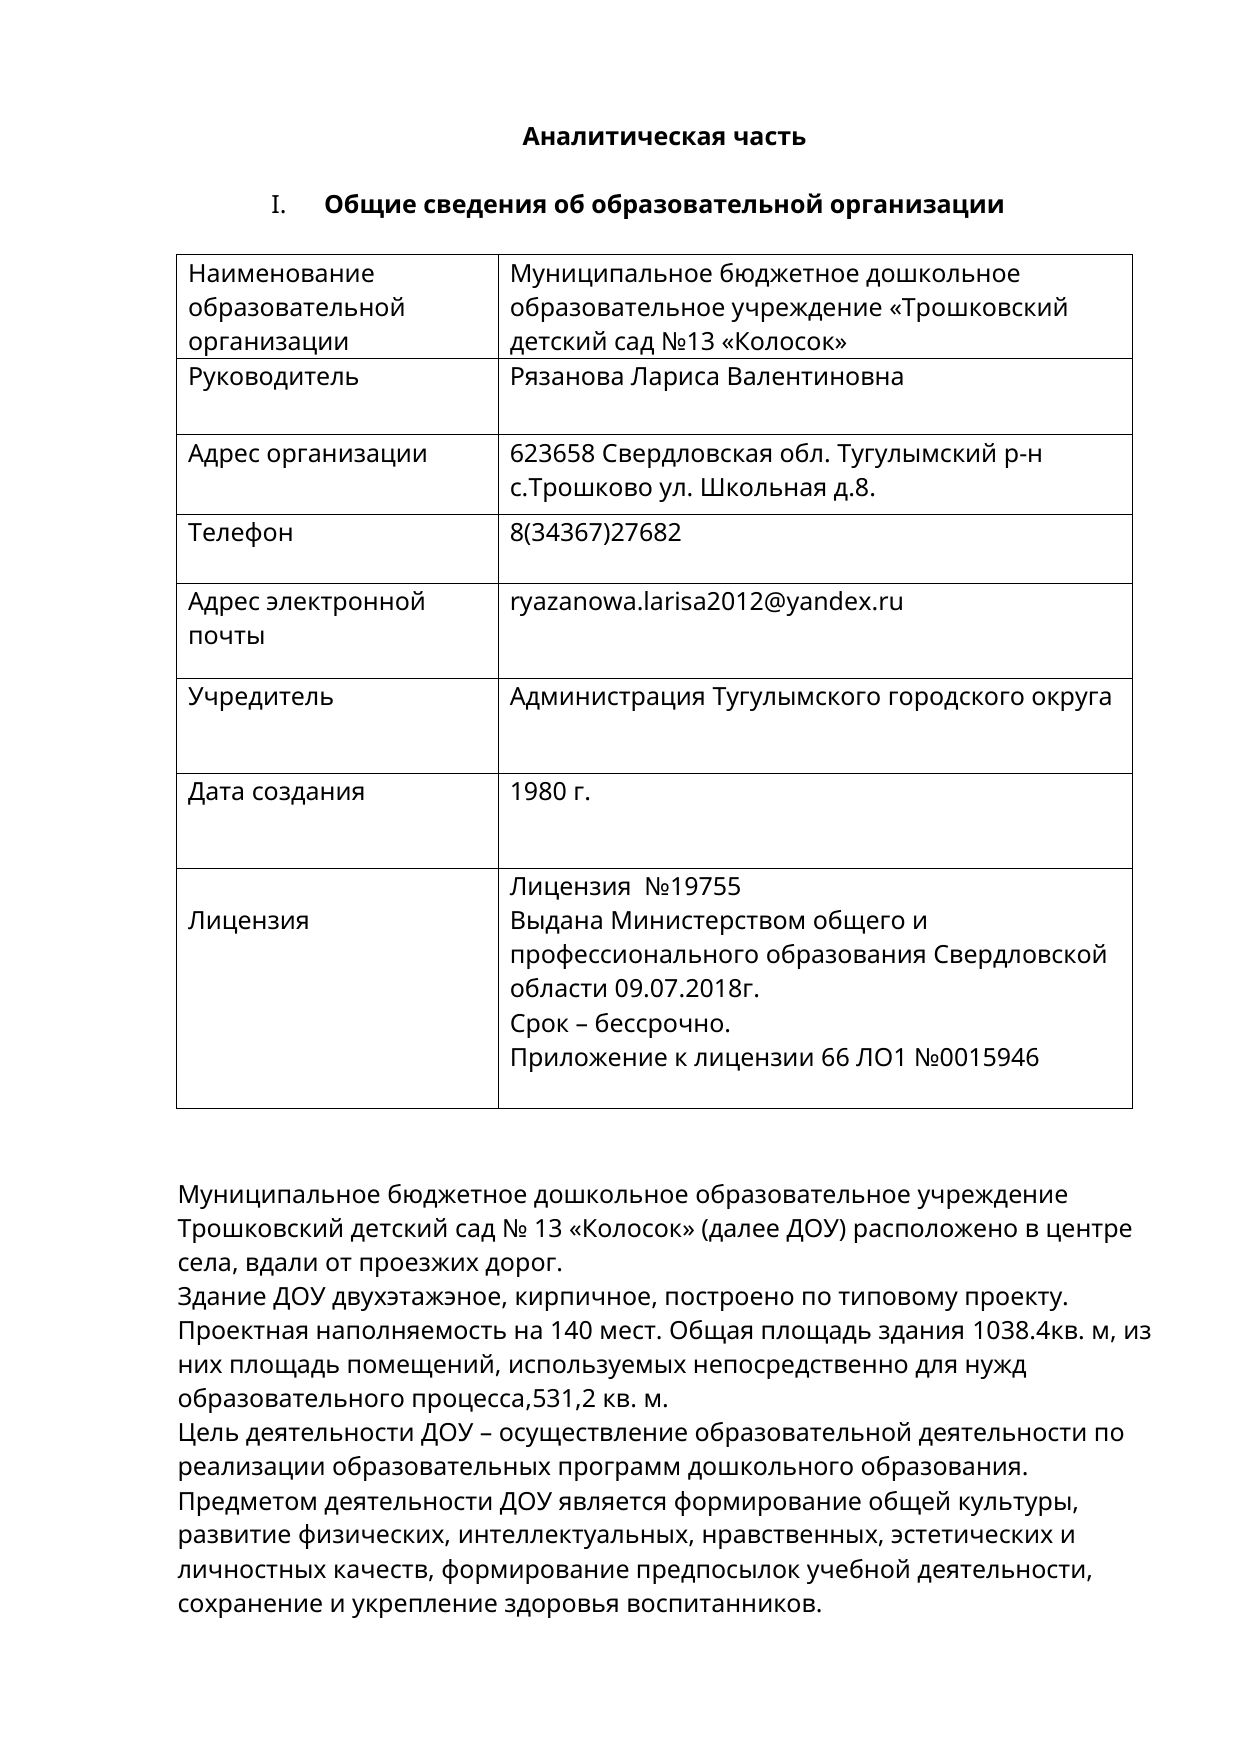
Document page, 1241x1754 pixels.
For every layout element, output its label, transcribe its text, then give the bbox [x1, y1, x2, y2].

table_cell Лицензия №19755 Выдана Министерством общего и профессионального образования Свердловской области 09.07.2018г. Срок – бессрочно. Приложение к лицензии 66 ЛО1 №0015946 [499, 869, 1132, 1107]
text Предметом деятельности ДОУ является формирование общей культуры, развитие физических, интеллектуальных, нравственных, эстетических и личностных качеств, формирование предпосылок учебной деятельности, сохранение и укрепление здоровья воспитанников. [177, 1483, 1152, 1619]
table_cell 623658 Свердловская обл. Тугулымский р-н с.Трошково ул. Школьная д.8. [499, 435, 1132, 514]
text Муниципальное бюджетное дошкольное образовательное учреждение Трошковский детский сад № 13 «Колосок» (далее ДОУ) расположено в центре села, вдали от проезжих дорог. [177, 1177, 1152, 1279]
table_cell Адрес электронной почты [177, 584, 498, 678]
table_cell Дата создания [177, 774, 498, 868]
text Аналитическая часть [177, 118, 1152, 152]
table_cell Адрес организации [177, 435, 498, 514]
table_cell ryazanowa.larisa2012@yandex.ru [499, 584, 1132, 678]
table_cell 8(34367)27682 [499, 515, 1132, 583]
table_header Муниципальное бюджетное дошкольное образовательное учреждение «Трошковский детский сад №13 «Колосок» [499, 255, 1132, 358]
text Здание ДОУ двухэтажэное, кирпичное, построено по типовому проекту. Проектная наполняемость на 140 мест. Общая площадь здания 1038.4кв. м, из них площадь помещений, используемых непосредственно для нужд образовательного процесса,531,2 кв. м. [177, 1279, 1152, 1415]
table_cell Рязанова Лариса Валентиновна [499, 359, 1132, 434]
table_cell Учредитель [177, 679, 498, 773]
table_cell 1980 г. [499, 774, 1132, 868]
table_header Наименование образовательной организации [177, 255, 498, 358]
table_cell Руководитель [177, 359, 498, 434]
table_cell Лицензия [177, 869, 498, 1107]
list Общие сведения об образовательной организации [140, 186, 1152, 220]
text Цель деятельности ДОУ – осуществление образовательной деятельности по реализации образовательных программ дошкольного образования. [177, 1415, 1152, 1483]
table_cell Администрация Тугулымского городского округа [499, 679, 1132, 773]
table_cell Телефон [177, 515, 498, 583]
